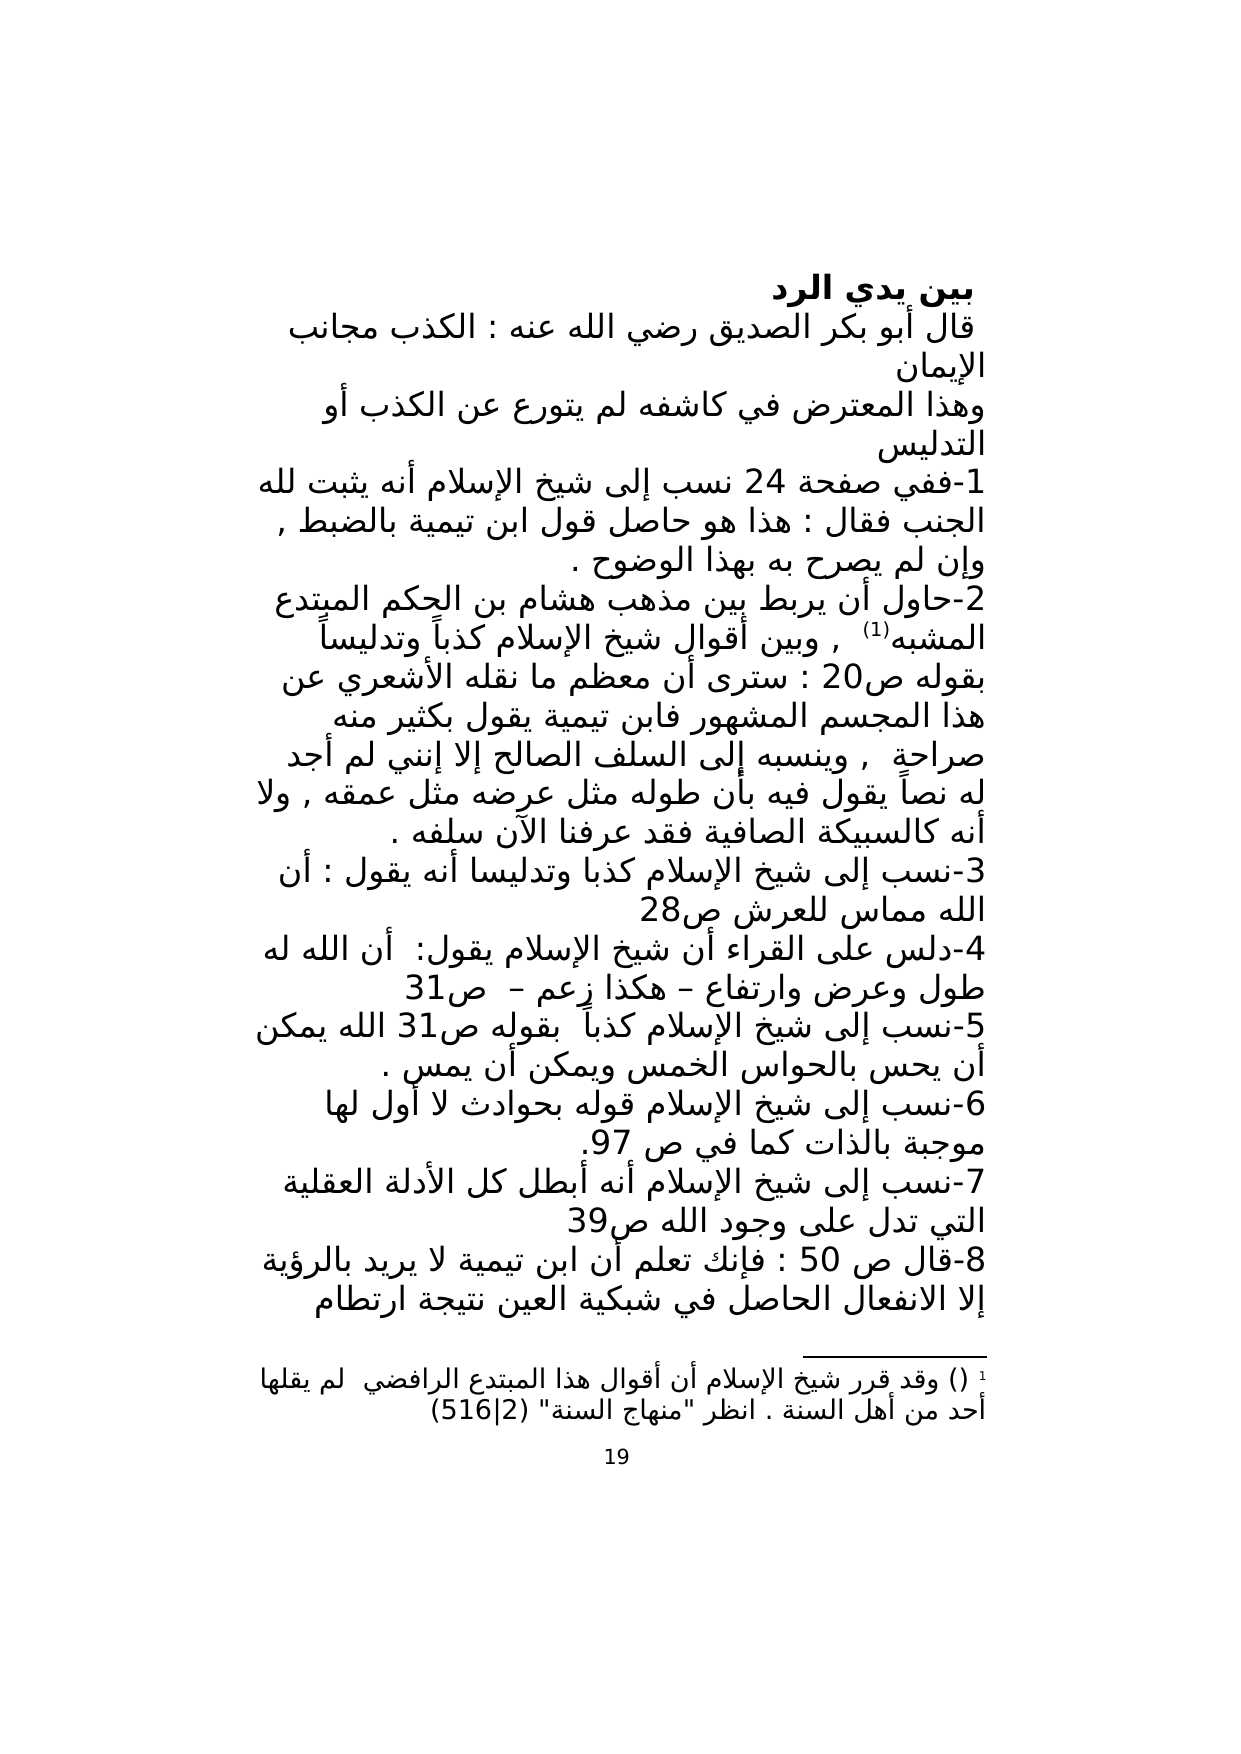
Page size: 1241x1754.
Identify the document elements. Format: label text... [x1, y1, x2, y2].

text 7-نسب إلى شيخ الإسلام أنه أبطل كل الأدلة العقلية التي تدل على وجود الله ص39 [254, 1162, 986, 1240]
text وهذا المعترض في كاشفه لم يتورع عن الكذب أو التدليس [254, 385, 986, 463]
text 2-حاول أن يربط بين مذهب هشام بن الحكم المبتدع المشبه() , وبين أقوال شيخ الإسلام كذباً وتدليساً بقوله ص20 : سترى أن معظم ما نقله الأشعري عن هذا المجسم المشهور فابن تيمية يقول بكثير منه صراحة , وينسبه إلى السلف الصالح إلا إنني لم أجد له نصاً يقول فيه بأن طوله مثل عرضه مثل عمقه , ولا أنه كالسبيكة الصافية فقد عرفنا الآن سلفه . [254, 579, 986, 852]
text بين يدي الرد [254, 269, 986, 308]
text 1-ففي صفحة 24 نسب إلى شيخ الإسلام أنه يثبت لله الجنب فقال : هذا هو حاصل قول ابن تيمية بالضبط , وإن لم يصرح به بهذا الوضوح . [254, 463, 986, 579]
text 3-نسب إلى شيخ الإسلام كذبا وتدليسا أنه يقول : أن الله مماس للعرش ص28 [254, 852, 986, 929]
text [254, 1240, 986, 1318]
text 5-نسب إلى شيخ الإسلام كذباً بقوله ص31 الله يمكن أن يحس بالحواس الخمس ويمكن أن يمس . [254, 1007, 986, 1085]
text 4-دلس على القراء أن شيخ الإسلام يقول: أن الله له طول وعرض وارتفاع – هكذا زعم – ص31 [254, 929, 986, 1007]
text 6-نسب إلى شيخ الإسلام قوله بحوادث لا أول لها موجبة بالذات كما في ص 97. [254, 1085, 986, 1162]
text قال أبو بكر الصديق رضي الله عنه : الكذب مجانب الإيمان [254, 308, 986, 385]
